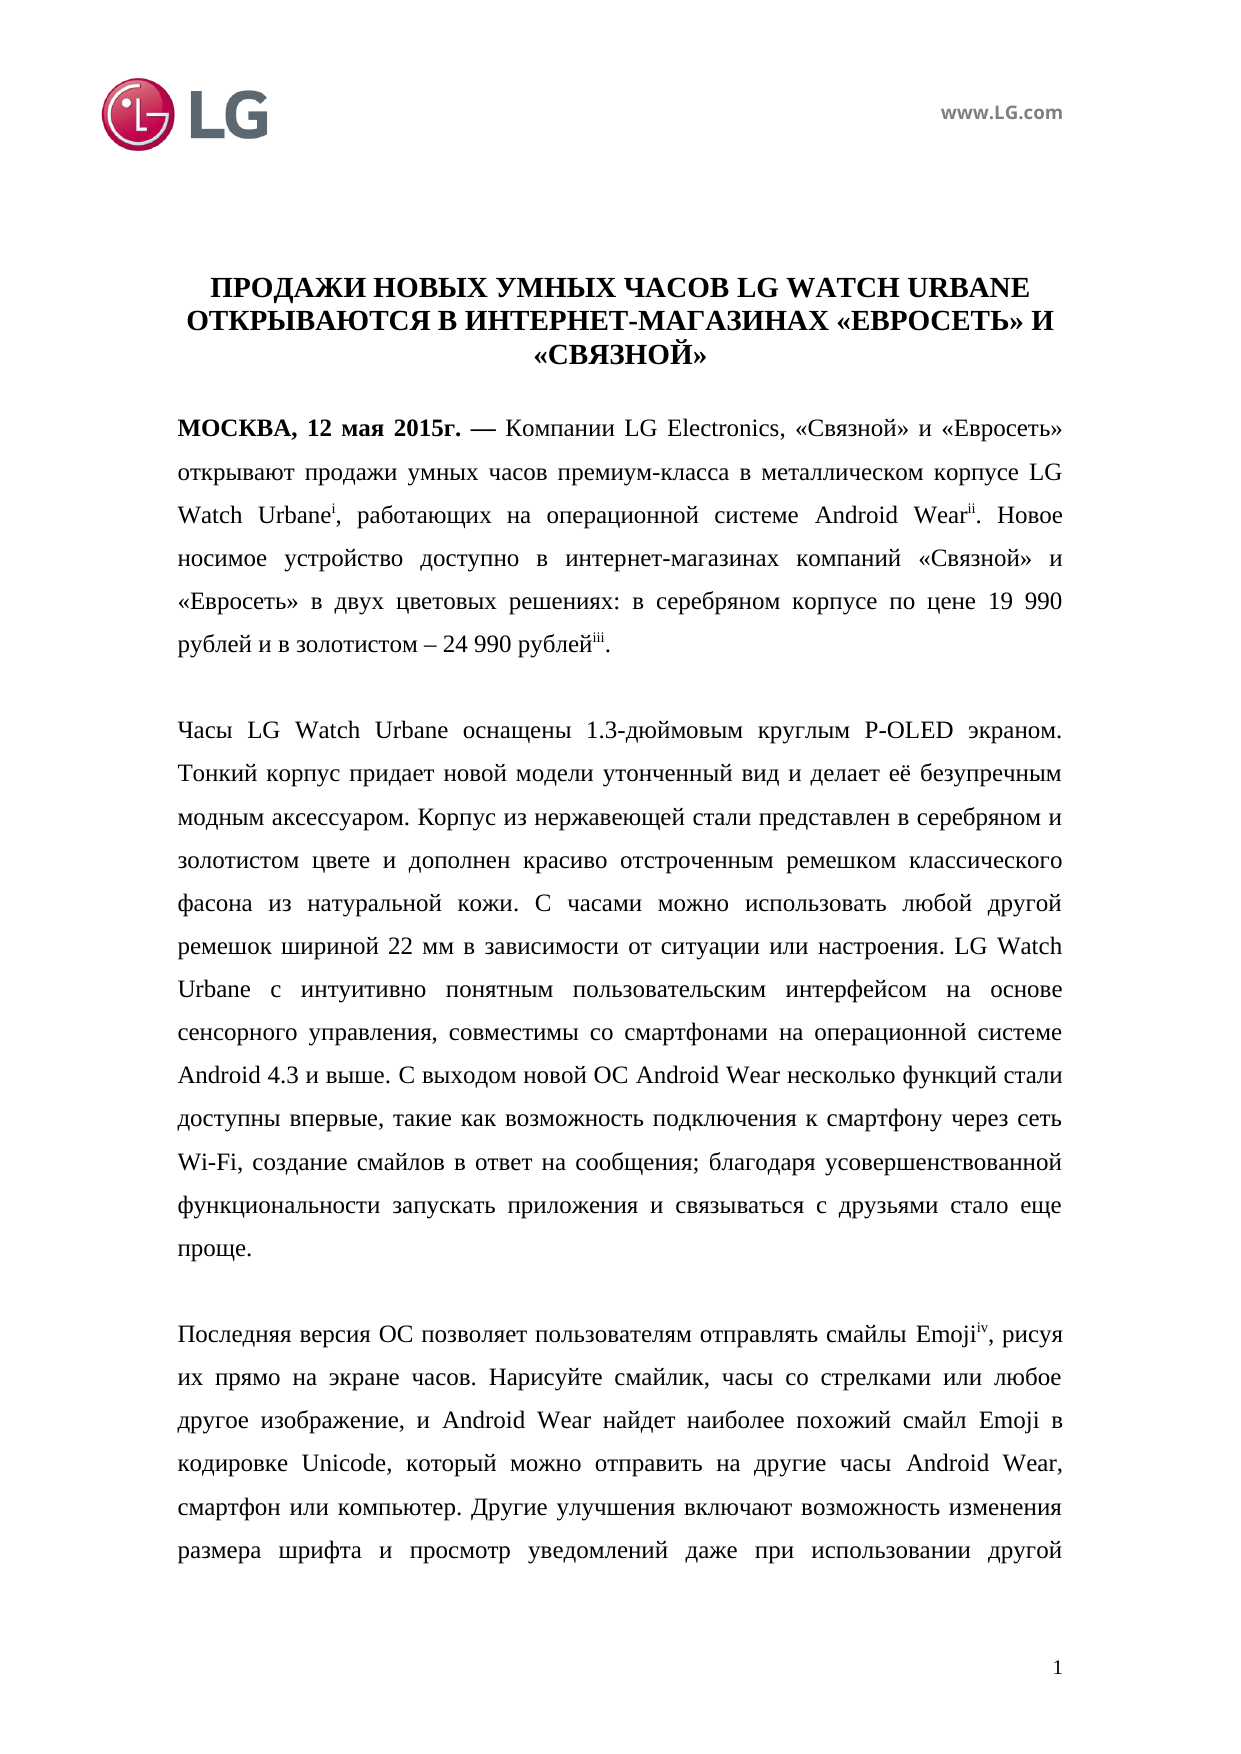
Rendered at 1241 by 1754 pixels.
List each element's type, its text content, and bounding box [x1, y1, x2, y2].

text МОСКВА, 12 мая 2015г. — Компании LG Electronics, «Связной» и «Евросеть» открывают продажи умных часов премиум-класса в металлическом корпусе LG Watch Urbane, работающих на операционной системе Android Wear. Новое носимое устройство доступно в интернет-магазинах компаний «Связной» и «Евросеть» в двух цветовых решениях: в серебряном корпусе по цене 19 990 рублей и в золотистом – 24 990 рублей. [177, 413, 1063, 658]
picture [99, 76, 272, 155]
text Часы LG Watch Urbane оснащены 1.3-дюймовым круглым P-OLED экраном. Тонкий корпус придает новой модели утонченный вид и делает её безупречным модным аксессуаром. Корпус из нержавеющей стали представлен в серебряном и золотистом цвете и дополнен красиво отстроченным ремешком классического фасона из натуральной кожи. С часами можно использовать любой другой ремешок шириной 22 мм в зависимости от ситуации или настроения. LG Watch Urbane с интуитивно понятным пользовательским интерфейсом на основе сенсорного управления, совместимы со смартфонами на операционной системе Android 4.3 и выше. С выходом новой ОС Android Wear несколько функций стали доступны впервые, такие как возможность подключения к смартфону через сеть Wi-Fi, создание смайлов в ответ на сообщения; благодаря усовершенствованной функциональности запускать приложения и связываться с друзьями стало еще проще. [177, 715, 1063, 1262]
text ПРОДАЖИ НОВЫХ УМНЫХ ЧАСОВ LG WATCH URBANE ОТКРЫВАЮТСЯ В ИНТЕРНЕТ-МАГАЗИНах «ЕВРОСЕТЬ» и «СВЯЗНОЙ» [177, 270, 1063, 370]
